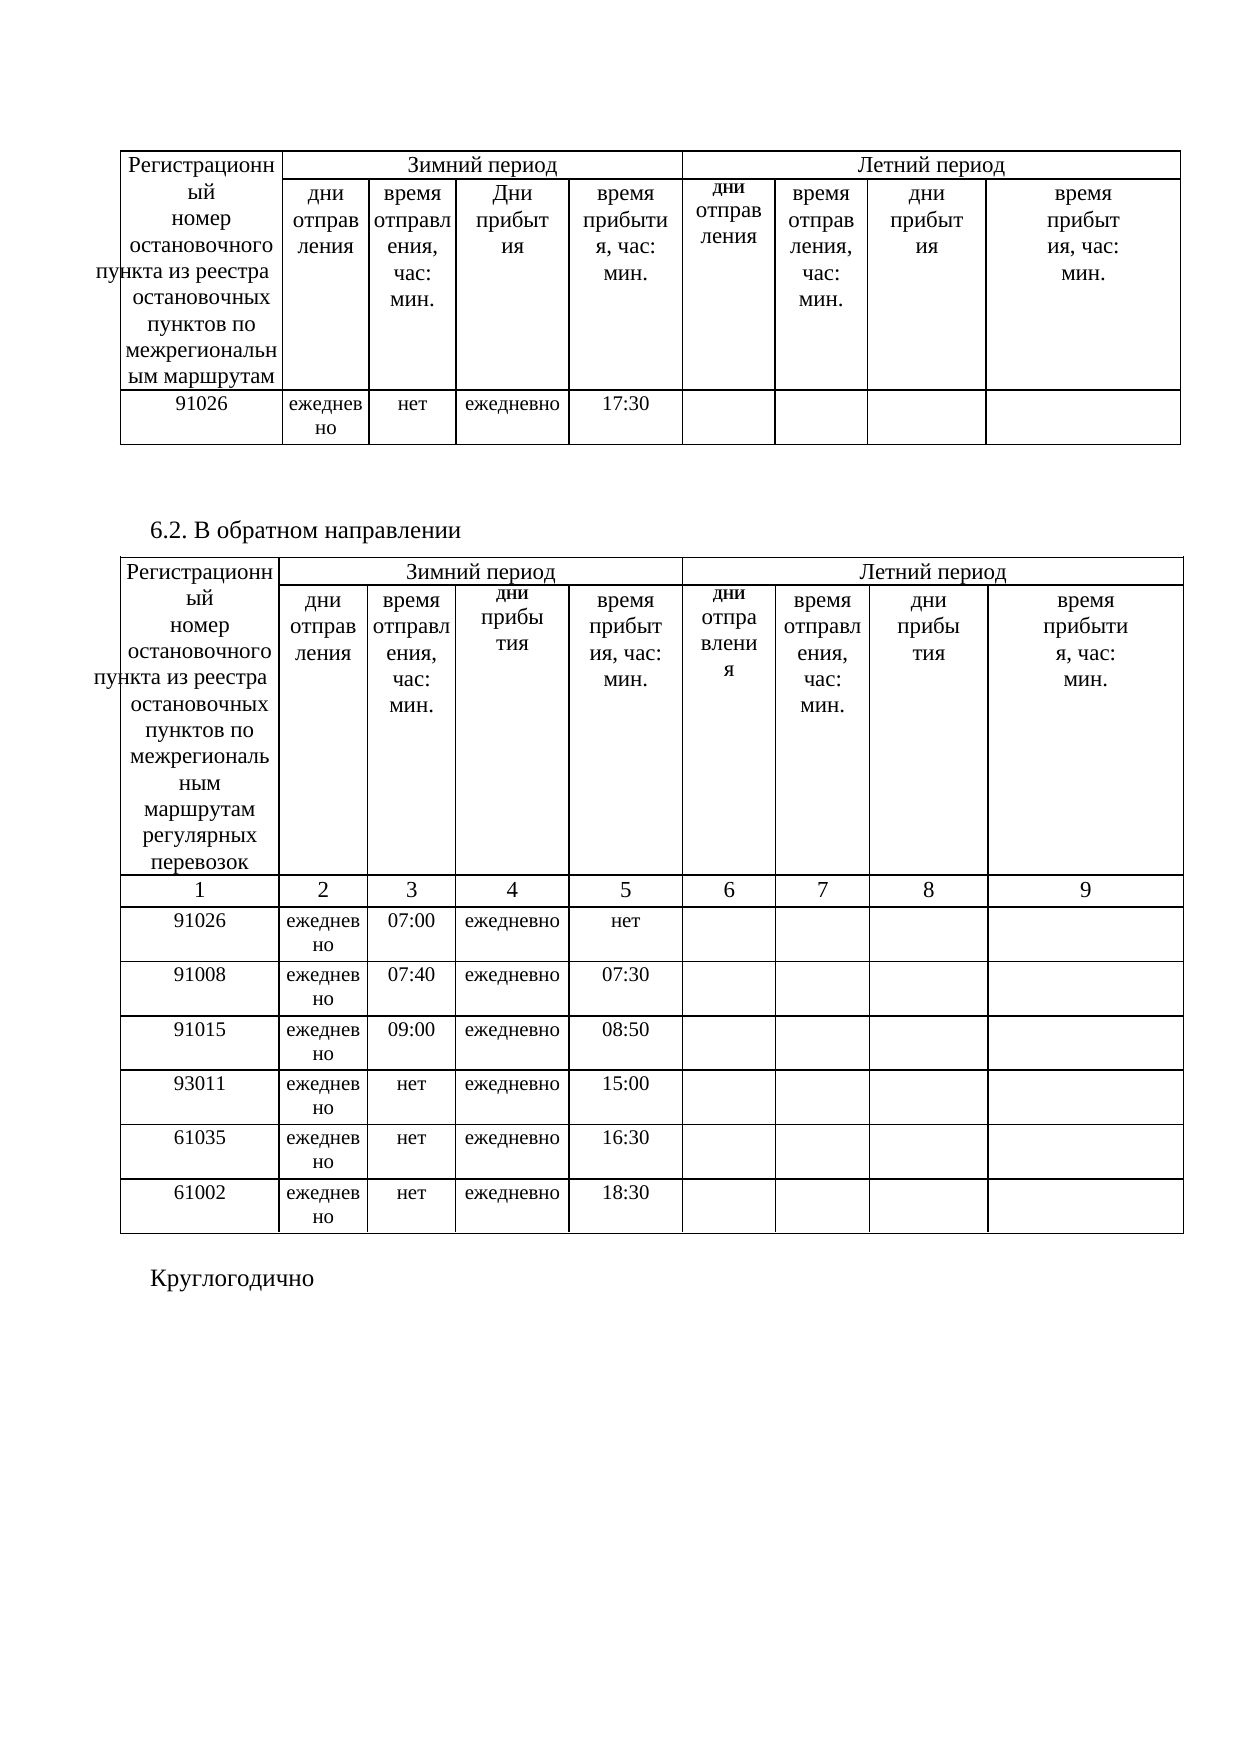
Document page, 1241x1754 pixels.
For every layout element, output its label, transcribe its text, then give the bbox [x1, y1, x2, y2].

table_cell [683, 1071, 775, 1124]
table_cell [989, 962, 1183, 1015]
table_cell [683, 962, 775, 1015]
table_cell [683, 1017, 775, 1069]
table_cell 09:00 [368, 1017, 455, 1069]
table_cell ежедневно [280, 1017, 367, 1069]
table_cell время прибыти я, час: мин. [570, 180, 682, 389]
table_cell [776, 908, 869, 961]
table_cell время прибыт ия, час: мин. [987, 180, 1180, 389]
table_cell ежедневно [456, 962, 568, 1015]
table_cell 91008 [121, 962, 278, 1015]
table_cell ежедневно [456, 1071, 568, 1124]
table_cell 91026 [121, 908, 278, 961]
table_cell ДНИ прибы тия [456, 586, 568, 874]
table_cell 8 [870, 876, 987, 906]
table_cell [776, 391, 867, 444]
table_cell [870, 962, 987, 1015]
table_cell время отправ ления, час: мин. [776, 180, 867, 389]
table_cell 93011 [121, 1071, 278, 1124]
table_cell [776, 1125, 869, 1178]
table_cell ДНИ отправ ления [683, 180, 774, 389]
table_cell ДНИ отпра влени я [683, 586, 775, 874]
table_cell нет [368, 1071, 455, 1124]
table_cell 6 [683, 876, 775, 906]
table_cell [987, 391, 1180, 444]
table_cell 15:00 [570, 1071, 682, 1124]
table_cell [989, 1017, 1183, 1069]
table_cell ежедневно [280, 908, 367, 961]
table_cell [870, 1180, 987, 1232]
table_cell [870, 1017, 987, 1069]
table_cell дни отправ ления [280, 586, 367, 874]
table_cell дни прибы тия [870, 586, 987, 874]
table_cell [989, 1180, 1183, 1232]
table_cell ежедневно [283, 391, 368, 444]
table_cell нет [570, 908, 682, 961]
table_cell 07:00 [368, 908, 455, 961]
table_cell ежедневно [456, 1125, 568, 1178]
table_cell время прибыт ия, час: мин. [570, 586, 682, 874]
table_cell ежедневно [280, 1180, 367, 1232]
table_cell 16:30 [570, 1125, 682, 1178]
table_cell [683, 391, 774, 444]
table_cell время отправл ения, час: мин. [370, 180, 455, 389]
table_cell ежедневно [456, 1180, 568, 1232]
table_cell [776, 1071, 869, 1124]
table_cell ежедневно [456, 908, 568, 961]
table_header Регистрационный номер остановочного пункта из реестра остановочных пунктов по межрегиональным маршрутам регулярных перевозок [121, 152, 282, 389]
table_cell 61002 [121, 1180, 278, 1232]
table_cell [776, 1017, 869, 1069]
table_cell [683, 1180, 775, 1232]
table_header Регистрационный номер остановочного пункта из реестра остановочных пунктов по межрегиональным маршрутам регулярных перевозок [121, 558, 278, 874]
table_cell нет [368, 1125, 455, 1178]
table_cell время отправл ения, час: мин. [368, 586, 455, 874]
table_cell 5 [570, 876, 682, 906]
table_cell 07:30 [570, 962, 682, 1015]
table_cell 08:50 [570, 1017, 682, 1069]
table_header Зимний период [283, 152, 682, 178]
table_cell [870, 908, 987, 961]
table_cell [870, 1071, 987, 1124]
table_cell 91015 [121, 1017, 278, 1069]
table_header Зимний период [280, 558, 682, 584]
table_cell [868, 391, 985, 444]
table_header Летний период [683, 152, 1180, 178]
table_cell Дни прибыт ия [457, 180, 568, 389]
table_cell время прибыти я, час: мин. [989, 586, 1183, 874]
table_cell ежедневно [280, 1071, 367, 1124]
table_cell нет [368, 1180, 455, 1232]
table_cell ежедневно [280, 962, 367, 1015]
table_cell дни отправ ления [283, 180, 368, 389]
table_cell ежедневно [456, 1017, 568, 1069]
table_cell 7 [776, 876, 869, 906]
table_cell 07:40 [368, 962, 455, 1015]
text Круглогодично [150, 1263, 1090, 1291]
table_cell [776, 1180, 869, 1232]
table_cell [989, 908, 1183, 961]
table_cell дни прибыт ия [868, 180, 985, 389]
table_cell нет [370, 391, 455, 444]
table_cell 1 [121, 876, 278, 906]
table_cell 17:30 [570, 391, 682, 444]
table_cell ежедневно [280, 1125, 367, 1178]
table_cell 91026 [121, 391, 282, 444]
table_cell 9 [989, 876, 1183, 906]
table_cell [989, 1125, 1183, 1178]
table_cell 4 [456, 876, 568, 906]
table_cell 18:30 [570, 1180, 682, 1232]
table_cell [989, 1071, 1183, 1124]
table_cell [870, 1125, 987, 1178]
table_cell 3 [368, 876, 455, 906]
text 6.2. В обратном направлении [150, 515, 1090, 544]
table_cell время отправл ения, час: мин. [776, 586, 869, 874]
table_cell [776, 962, 869, 1015]
table_cell [683, 1125, 775, 1178]
table_cell 61035 [121, 1125, 278, 1178]
table_cell [683, 908, 775, 961]
table_cell 2 [280, 876, 367, 906]
table_cell ежедневно [457, 391, 568, 444]
table_header Летний период [683, 558, 1183, 584]
